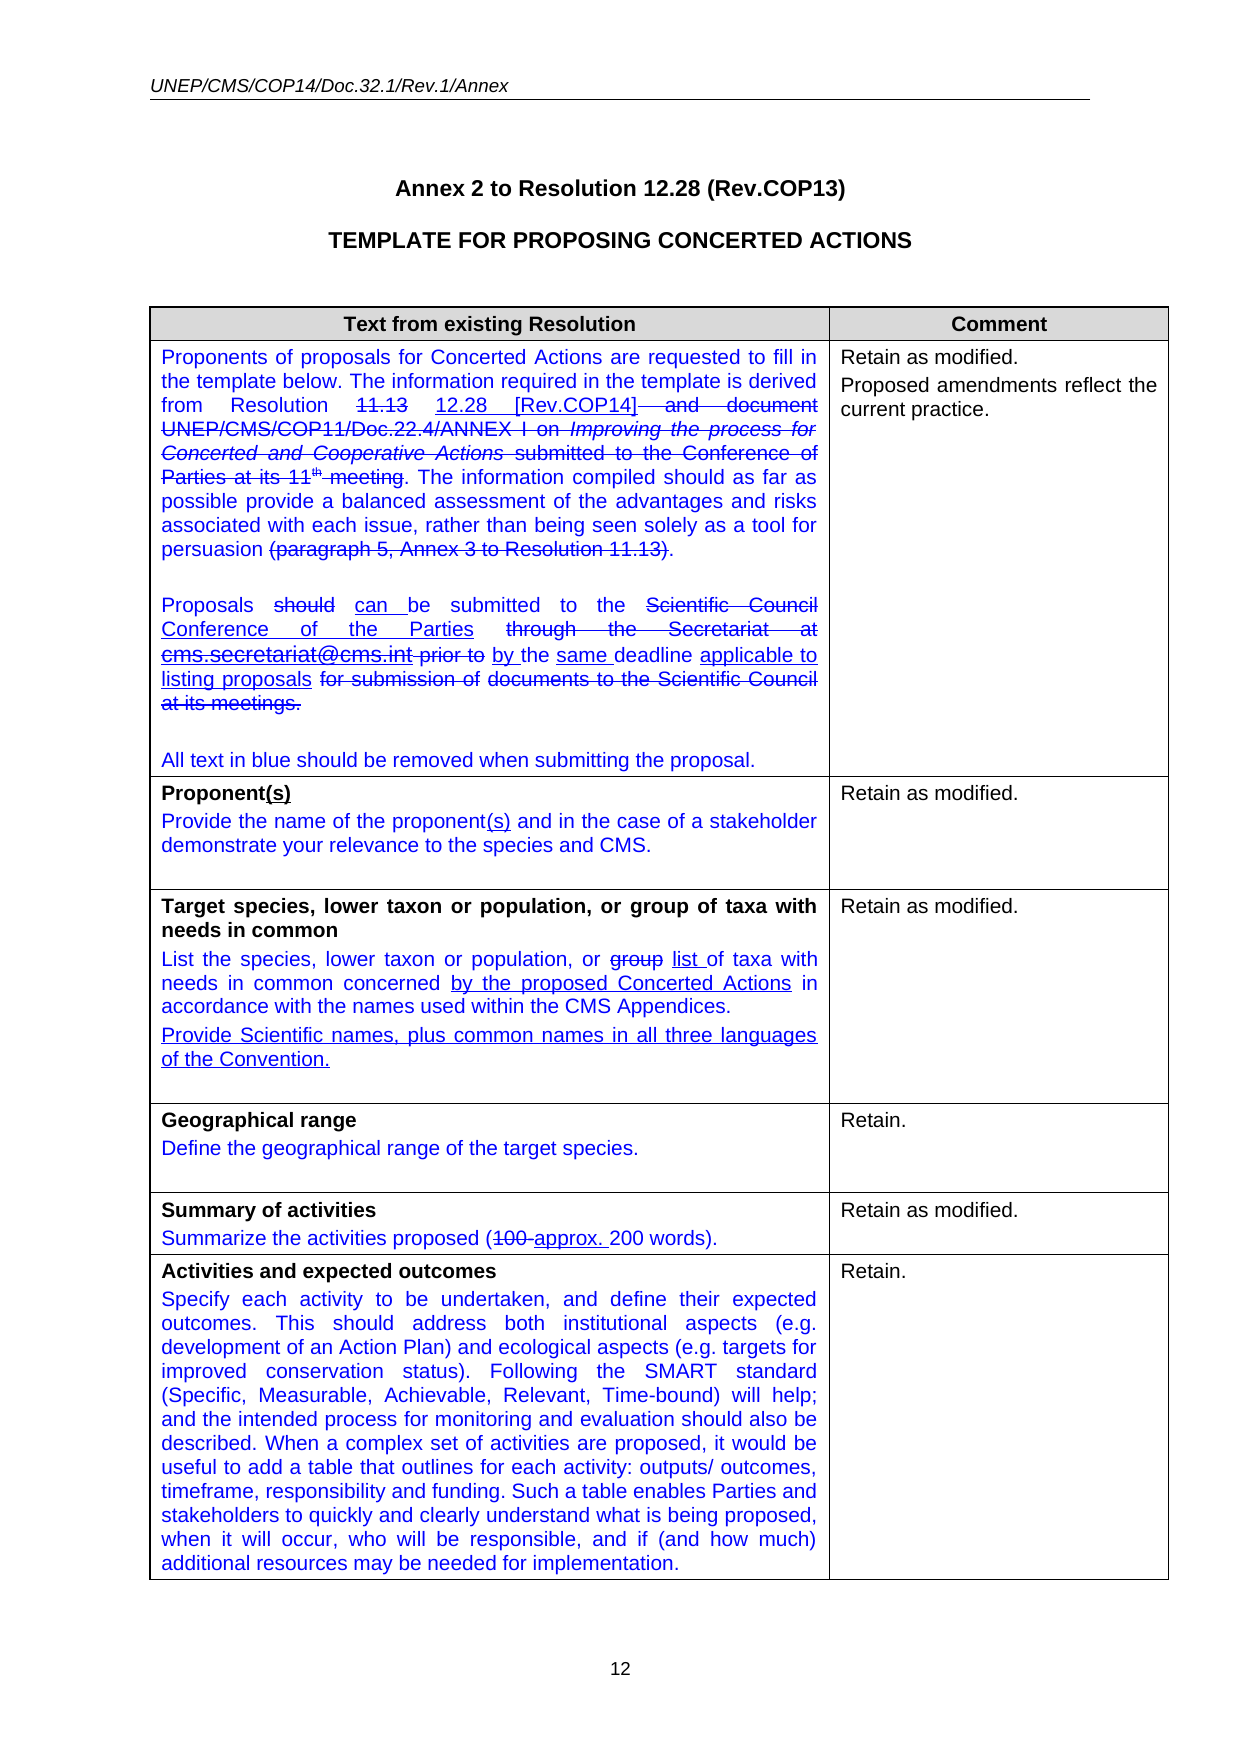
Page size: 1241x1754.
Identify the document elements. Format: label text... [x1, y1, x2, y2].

table_cell Retain as modified. [830, 777, 1168, 889]
text Annex 2 to Resolution 12.28 (Rev.COP13) [150, 175, 1090, 201]
table_cell Retain. [830, 1104, 1168, 1192]
table_cell Retain. [830, 1255, 1168, 1579]
table_cell Retain as modified. Proposed amendments reflect the current practice. [830, 341, 1168, 776]
text TEMPLATE FOR PROPOSING CONCERTED ACTIONS [150, 227, 1090, 254]
table_cell Target species, lower taxon or population, or group of taxa with needs in common List the species, lower taxon or population, or group list of taxa with needs in common concerned by the proposed Concerted Actions in accordance with the names used within the CMS Appendices. Provide Scientific names, plus common names in all three languages of the Convention. [151, 890, 829, 1103]
table_cell Retain as modified. [830, 1193, 1168, 1254]
table_cell Proponent(s) Provide the name of the proponent(s) and in the case of a stakeholder demonstrate your relevance to the species and CMS. [151, 777, 829, 889]
table_cell Proponents of proposals for Concerted Actions are requested to fill in the template below. The information required in the template is derived from Resolution 11.13 12.28 [Rev.COP14] and document UNEP/CMS/COP11/Doc.22.4/ANNEX I on Improving the process for Concerted and Cooperative Actions submitted to the Conference of Parties at its 11th meeting. The information compiled should as far as possible provide a balanced assessment of the advantages and risks associated with each issue, rather than being seen solely as a tool for persuasion (paragraph 5, Annex 3 to Resolution 11.13). Proposals should can be submitted to the Scientific Council Conference of the Parties through the Secretariat at cms.secretariat@cms.int prior to by the same deadline applicable to listing proposals for submission of documents to the Scientific Council at its meetings. All text in blue should be removed when submitting the proposal. [151, 341, 829, 776]
table_cell Geographical range Define the geographical range of the target species. [151, 1104, 829, 1192]
table_header Text from existing Resolution [151, 308, 829, 340]
table_cell Retain as modified. [830, 890, 1168, 1103]
table_cell Summary of activities Summarize the activities proposed (100-approx. 200 words). [151, 1193, 829, 1254]
table_header Comment [830, 308, 1168, 340]
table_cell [151, 1255, 829, 1579]
